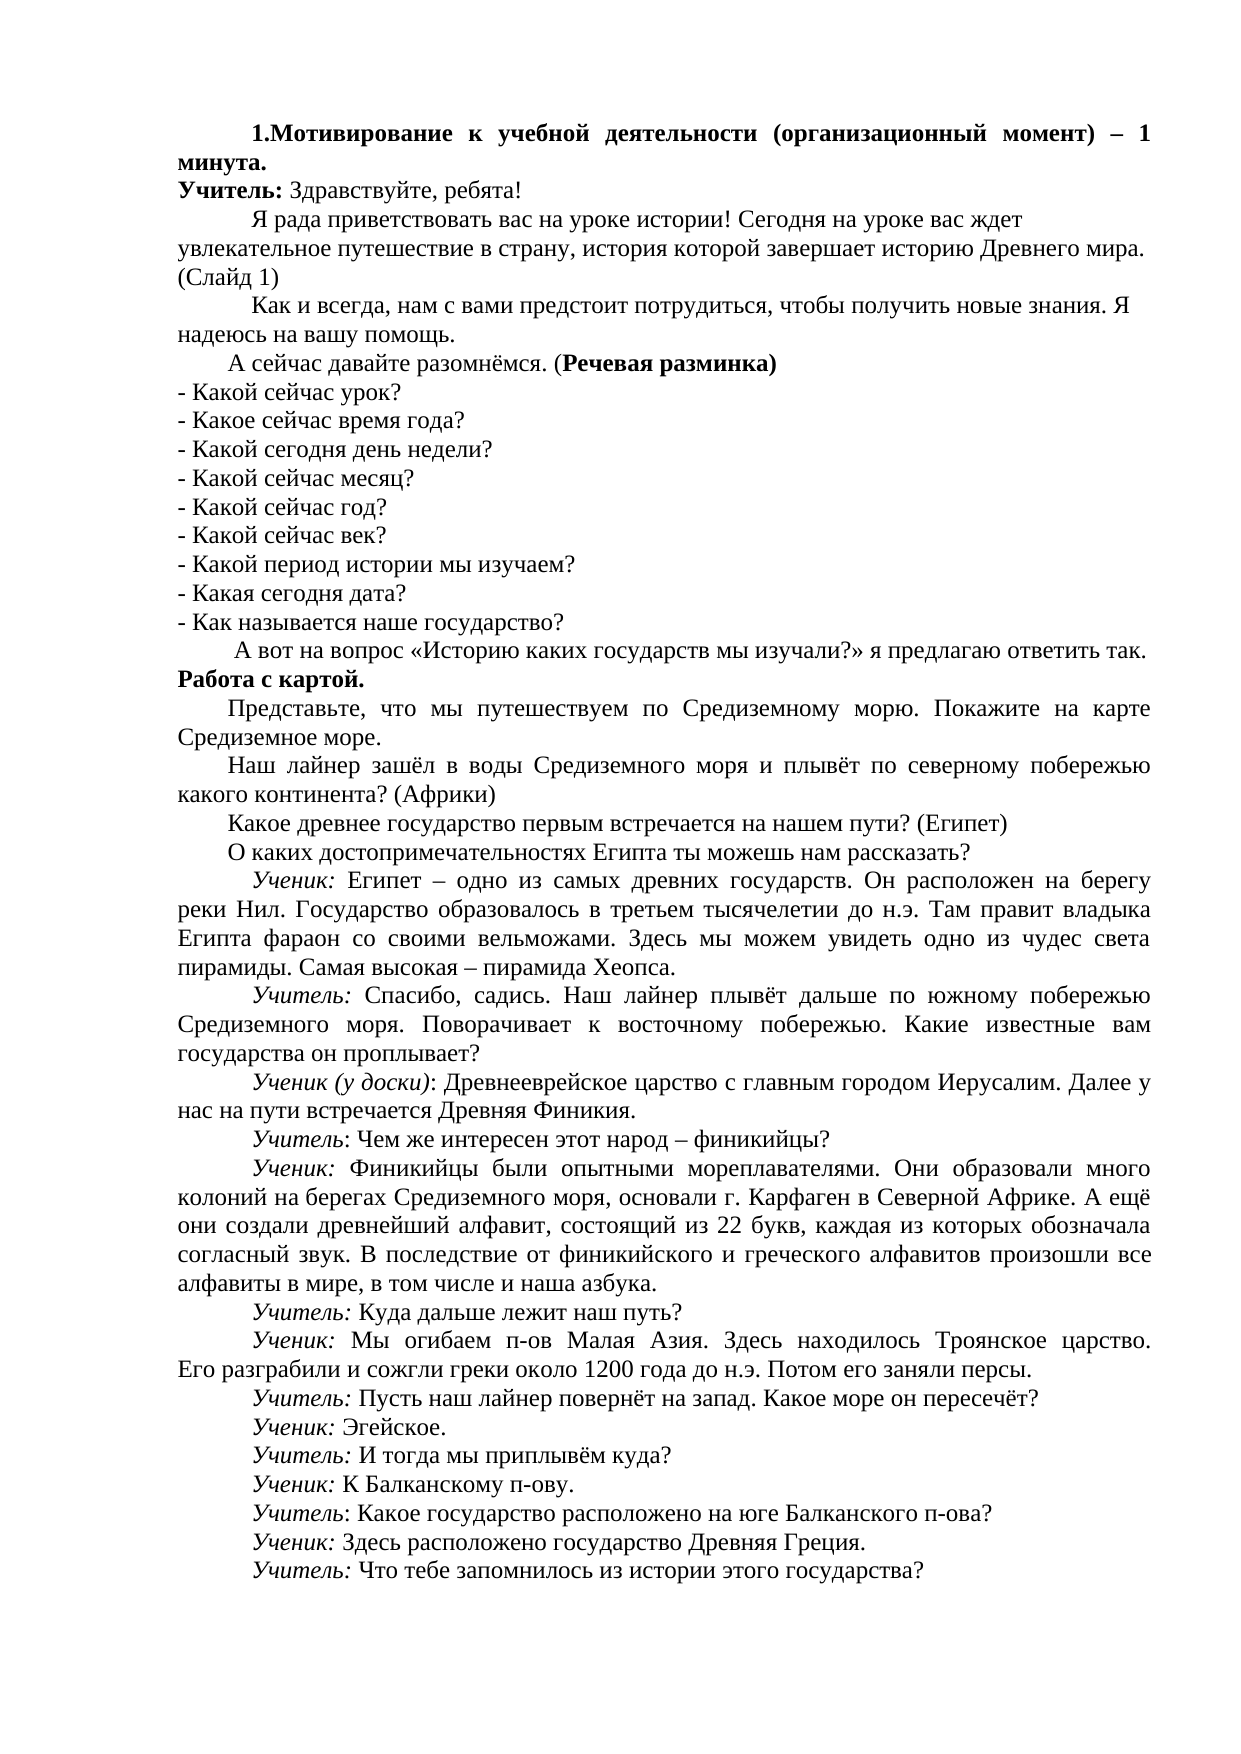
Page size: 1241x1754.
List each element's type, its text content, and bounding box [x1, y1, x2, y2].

text Учитель: И тогда мы приплывём куда? [177, 1441, 1152, 1469]
text Как и всегда, нам с вами предстоит потрудиться, чтобы получить новые знания. Я надеюсь на вашу помощь. [177, 291, 1152, 348]
text Представьте, что мы путешествуем по Средиземному морю. Покажите на карте Средиземное море. [177, 693, 1152, 751]
text Какое древнее государство первым встречается на нашем пути? (Египет) [177, 808, 1152, 837]
text Ученик: Мы огибаем п-ов Малая Азия. Здесь находилось Троянское царство. Его разграбили и сожгли греки около 1200 года до н.э. Потом его заняли персы. [177, 1326, 1152, 1383]
text Учитель: Что тебе запомнилось из истории этого государства? [177, 1556, 1152, 1584]
text Работа с картой. [177, 664, 1152, 693]
text Учитель: Куда дальше лежит наш путь? [177, 1297, 1152, 1326]
text Ученик: Здесь расположено государство Древняя Греция. [177, 1527, 1152, 1556]
text - Какой сейчас месяц? [177, 463, 1152, 492]
text Учитель: Здравствуйте, ребята! [177, 176, 1152, 204]
text - Какой сейчас век? [177, 521, 1152, 549]
text - Какой сейчас урок? [177, 377, 1152, 406]
text - Какой период истории мы изучаем? [177, 549, 1152, 578]
text Ученик: Эгейское. [177, 1412, 1152, 1441]
text Наш лайнер зашёл в воды Средиземного моря и плывёт по северному побережью какого континента? (Африки) [177, 751, 1152, 808]
text Учитель: Чем же интересен этот народ – финикийцы? [177, 1124, 1152, 1153]
text Учитель: Какое государство расположено на юге Балканского п-ова? [177, 1498, 1152, 1527]
text - Как называется наше государство? [177, 607, 1152, 636]
text Учитель: Пусть наш лайнер повернёт на запад. Какое море он пересечёт? [177, 1383, 1152, 1412]
text О каких достопримечательностях Египта ты можешь нам рассказать? [177, 837, 1152, 866]
text А сейчас давайте разомнёмся. (Речевая разминка) [177, 348, 1152, 377]
text - Какое сейчас время года? [177, 406, 1152, 434]
text А вот на вопрос «Историю каких государств мы изучали?» я предлагаю ответить так. [177, 636, 1152, 664]
text 1.Мотивирование к учебной деятельности (организационный момент) – 1 минута. [177, 118, 1152, 176]
text Я рада приветствовать вас на уроке истории! Сегодня на уроке вас ждет увлекательное путешествие в страну, история которой завершает историю Древнего мира. (Слайд 1) [177, 204, 1152, 291]
text Учитель: Спасибо, садись. Наш лайнер плывёт дальше по южному побережью Средиземного моря. Поворачивает к восточному побережью. Какие известные вам государства он проплывает? [177, 981, 1152, 1067]
text Ученик: Египет – одно из самых древних государств. Он расположен на берегу реки Нил. Государство образовалось в третьем тысячелетии до н.э. Там правит владыка Египта фараон со своими вельможами. Здесь мы можем увидеть одно из чудес света пирамиды. Самая высокая – пирамида Хеопса. [177, 866, 1152, 981]
text Ученик (у доски): Древнееврейское царство с главным городом Иерусалим. Далее у нас на пути встречается Древняя Финикия. [177, 1067, 1152, 1124]
text - Какой сейчас год? [177, 492, 1152, 521]
text - Какой сегодня день недели? [177, 434, 1152, 463]
text Ученик: Финикийцы были опытными мореплавателями. Они образовали много колоний на берегах Средиземного моря, основали г. Карфаген в Северной Африке. А ещё они создали древнейший алфавит, состоящий из 22 букв, каждая из которых обозначала согласный звук. В последствие от финикийского и греческого алфавитов произошли все алфавиты в мире, в том числе и наша азбука. [177, 1153, 1152, 1297]
text Ученик: К Балканскому п-ову. [177, 1469, 1152, 1498]
text - Какая сегодня дата? [177, 578, 1152, 607]
